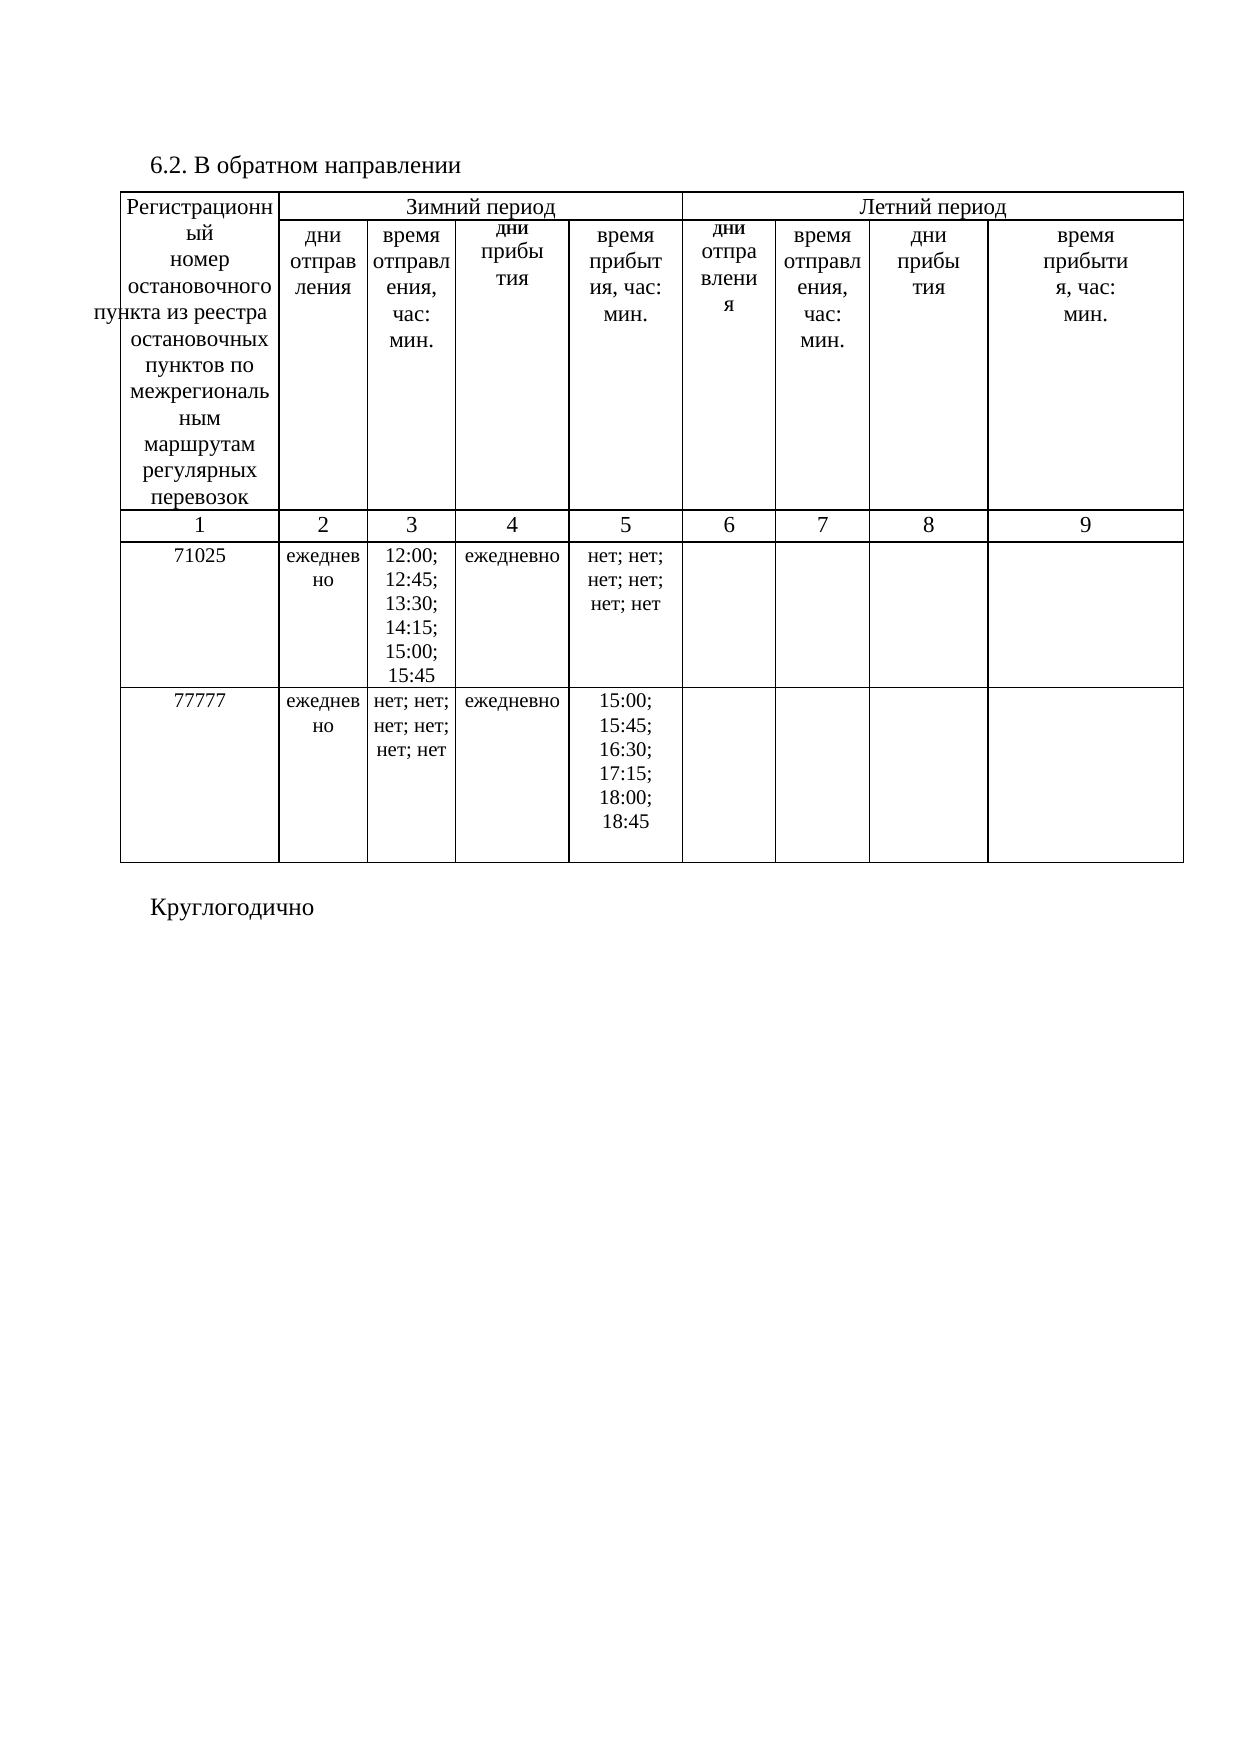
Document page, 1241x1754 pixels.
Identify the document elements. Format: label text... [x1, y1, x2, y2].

table_cell 12:00; 12:45; 13:30; 14:15; 15:00; 15:45 [368, 543, 455, 687]
table_cell ежедневно [456, 543, 568, 687]
table_header Регистрационный номер остановочного пункта из реестра остановочных пунктов по межрегиональным маршрутам регулярных перевозок [121, 193, 278, 509]
text 6.2. В обратном направлении [150, 150, 1090, 179]
table_cell 2 [280, 511, 367, 541]
table_cell ежедневно [456, 688, 568, 862]
table_cell 9 [989, 511, 1183, 541]
table_cell 1 [121, 511, 278, 541]
table_cell 77777 [121, 688, 278, 862]
table_cell дни отправ ления [280, 221, 367, 509]
table_cell [989, 543, 1183, 687]
table_cell 3 [368, 511, 455, 541]
table_cell [776, 688, 869, 862]
table_cell 4 [456, 511, 568, 541]
table_cell ежедневно [280, 543, 367, 687]
table_cell [870, 688, 987, 862]
table_cell время отправл ения, час: мин. [776, 221, 869, 509]
table_cell 7 [776, 511, 869, 541]
table_cell 6 [683, 511, 775, 541]
table_cell 15:00; 15:45; 16:30; 17:15; 18:00; 18:45 [570, 688, 682, 862]
table_cell 8 [870, 511, 987, 541]
table_cell время прибыти я, час: мин. [989, 221, 1183, 509]
table_cell [989, 688, 1183, 862]
table_cell 5 [570, 511, 682, 541]
table_cell [870, 543, 987, 687]
table_cell [776, 543, 869, 687]
table_cell [683, 688, 775, 862]
table_cell время отправл ения, час: мин. [368, 221, 455, 509]
table_cell ежедневно [280, 688, 367, 862]
text Круглогодично [150, 892, 1090, 921]
table_cell нет; нет; нет; нет; нет; нет [570, 543, 682, 687]
table_header Зимний период [280, 193, 682, 219]
table_header Летний период [683, 193, 1183, 219]
table_cell время прибыт ия, час: мин. [570, 221, 682, 509]
table_cell нет; нет; нет; нет; нет; нет [368, 688, 455, 862]
table_cell [683, 543, 775, 687]
table_cell ДНИ отпра влени я [683, 221, 775, 509]
table_cell 71025 [121, 543, 278, 687]
table_cell ДНИ прибы тия [456, 221, 568, 509]
table_cell дни прибы тия [870, 221, 987, 509]
